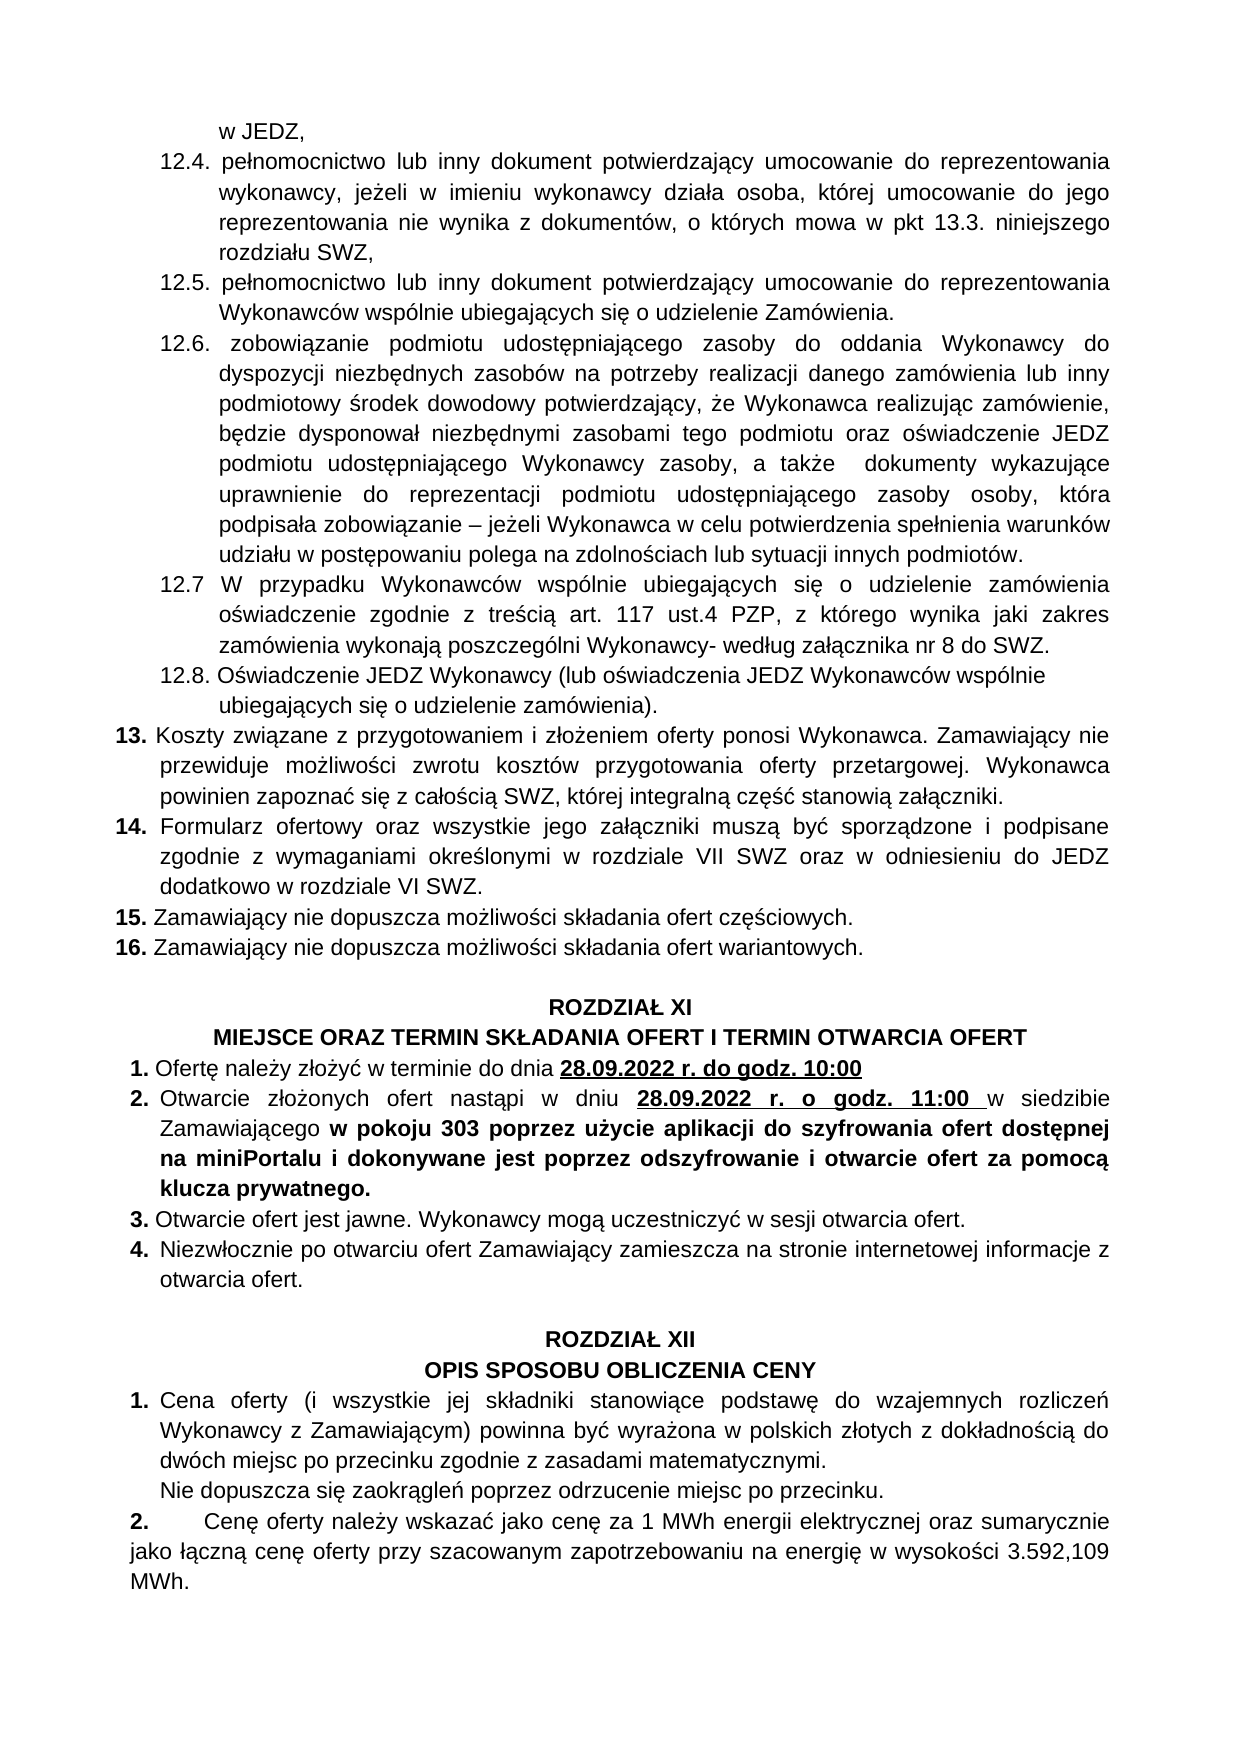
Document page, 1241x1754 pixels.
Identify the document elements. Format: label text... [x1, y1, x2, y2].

text 15. Zamawiający nie dopuszcza możliwości składania ofert częściowych. [115, 903, 1110, 930]
text ROZDZIAŁ XI [130, 994, 1110, 1021]
text 12.4. pełnomocnictwo lub inny dokument potwierdzający umocowanie do reprezentowania wykonawcy, jeżeli w imieniu wykonawcy działa osoba, której umocowanie do jego reprezentowania nie wynika z dokumentów, o których mowa w pkt 13.3. niniejszego rozdziału SWZ, [159, 148, 1110, 265]
text 12.8. Oświadczenie JEDZ Wykonawcy (lub oświadczenia JEDZ Wykonawców wspólnie ubiegających się o udzielenie zamówienia). [159, 662, 1110, 718]
text MIEJSCE ORAZ TERMIN SKŁADANIA OFERT I TERMIN OTWARCIA OFERT [130, 1024, 1110, 1051]
text 12.7 W przypadku Wykonawców wspólnie ubiegających się o udzielenie zamówienia oświadczenie zgodnie z treścią art. 117 ust.4 PZP, z którego wynika jaki zakres zamówienia wykonają poszczególni Wykonawcy- według załącznika nr 8 do SWZ. [159, 571, 1110, 658]
list Cena oferty (i wszystkie jej składniki stanowiące podstawę do wzajemnych rozliczeń Wykonawcy z Zamawiającym) powinna być wyrażona w polskich złotych z dokładnością do dwóch miejsc po przecinku zgodnie z zasadami matematycznymi. [130, 1387, 1110, 1474]
list Ofertę należy złożyć w terminie do dnia 28.09.2022 r. do godz. 10:00 [115, 1054, 1110, 1081]
text 12.5. pełnomocnictwo lub inny dokument potwierdzający umocowanie do reprezentowania Wykonawców wspólnie ubiegających się o udzielenie Zamówienia. [159, 269, 1110, 326]
list Otwarcie ofert jest jawne. Wykonawcy mogą uczestniczyć w sesji otwarcia ofert. [130, 1206, 1110, 1232]
text 13. Koszty związane z przygotowaniem i złożeniem oferty ponosi Wykonawca. Zamawiający nie przewiduje możliwości zwrotu kosztów przygotowania oferty przetargowej. Wykonawca powinien zapoznać się z całością SWZ, której integralną część stanowią załączniki. [115, 722, 1110, 809]
text Nie dopuszcza się zaokrągleń poprzez odrzucenie miejsc po przecinku. [159, 1477, 1110, 1504]
list Otwarcie złożonych ofert nastąpi w dniu 28.09.2022 r. o godz. 11:00 w siedzibie Zamawiającego w pokoju 303 poprzez użycie aplikacji do szyfrowania ofert dostępnej na miniPortalu i dokonywane jest poprzez odszyfrowanie i otwarcie ofert za pomocą klucza prywatnego. [130, 1085, 1110, 1202]
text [159, 118, 1110, 144]
text ROZDZIAŁ XII [130, 1326, 1110, 1353]
text 12.6. zobowiązanie podmiotu udostępniającego zasoby do oddania Wykonawcy do dyspozycji niezbędnych zasobów na potrzeby realizacji danego zamówienia lub inny podmiotowy środek dowodowy potwierdzający, że Wykonawca realizując zamówienie, będzie dysponował niezbędnymi zasobami tego podmiotu oraz oświadczenie JEDZ podmiotu udostępniającego Wykonawcy zasoby, a także dokumenty wykazujące uprawnienie do reprezentacji podmiotu udostępniającego zasoby osoby, która podpisała zobowiązanie – jeżeli Wykonawca w celu potwierdzenia spełnienia warunków udziału w postępowaniu polega na zdolnościach lub sytuacji innych podmiotów. [159, 329, 1110, 567]
list Niezwłocznie po otwarciu ofert Zamawiający zamieszcza na stronie internetowej informacje z otwarcia ofert. [130, 1236, 1110, 1292]
text OPIS SPOSOBU OBLICZENIA CENY [130, 1357, 1110, 1383]
list Cenę oferty należy wskazać jako cenę za 1 MWh energii elektrycznej oraz sumarycznie jako łączną cenę oferty przy szacowanym zapotrzebowaniu na energię w wysokości 3.592,109 MWh. [130, 1508, 1110, 1594]
text 14. Formularz ofertowy oraz wszystkie jego załączniki muszą być sporządzone i podpisane zgodnie z wymaganiami określonymi w rozdziale VII SWZ oraz w odniesieniu do JEDZ dodatkowo w rozdziale VI SWZ. [115, 813, 1110, 900]
text 16. Zamawiający nie dopuszcza możliwości składania ofert wariantowych. [115, 934, 1110, 960]
